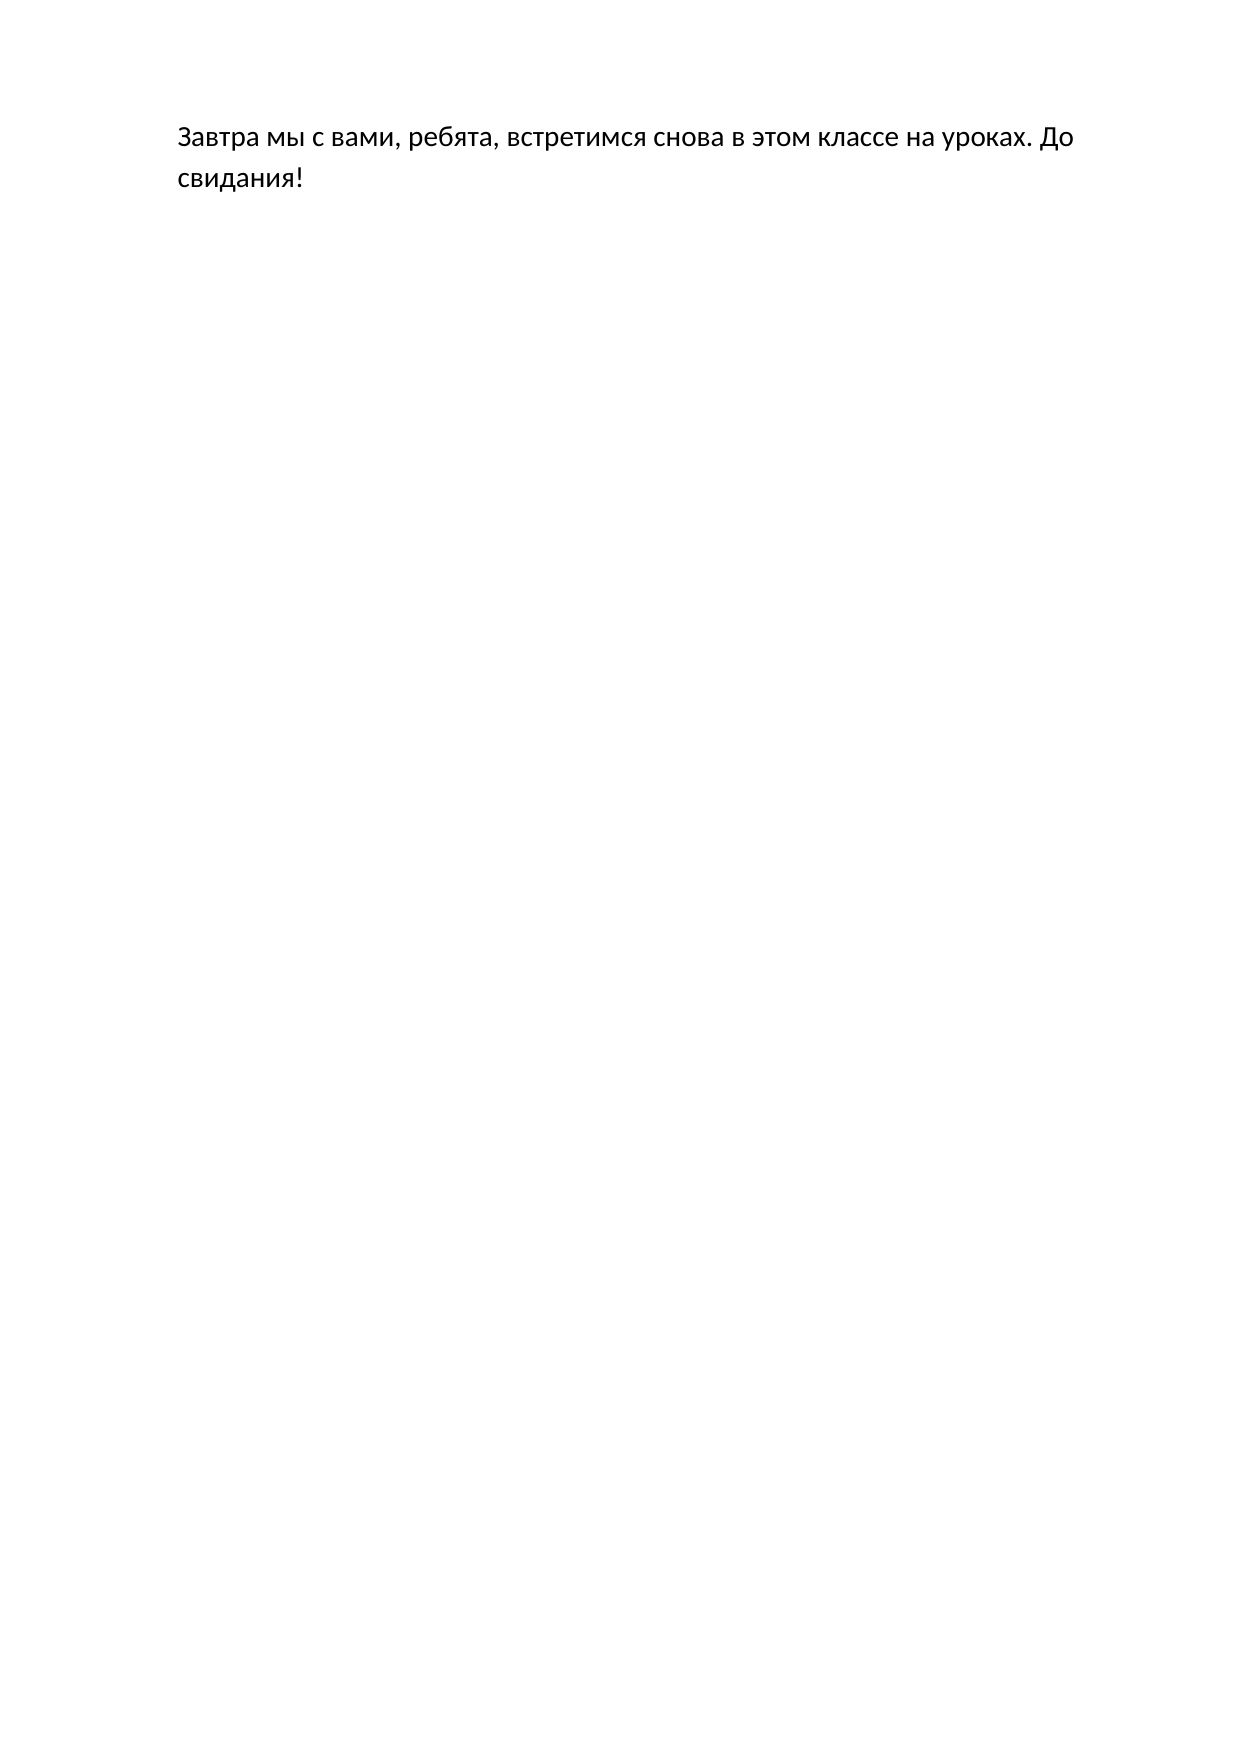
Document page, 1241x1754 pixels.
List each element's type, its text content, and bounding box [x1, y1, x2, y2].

text Завтра мы с вами, ребята, встретимся снова в этом классе на уроках. До свидания! [177, 118, 1152, 195]
